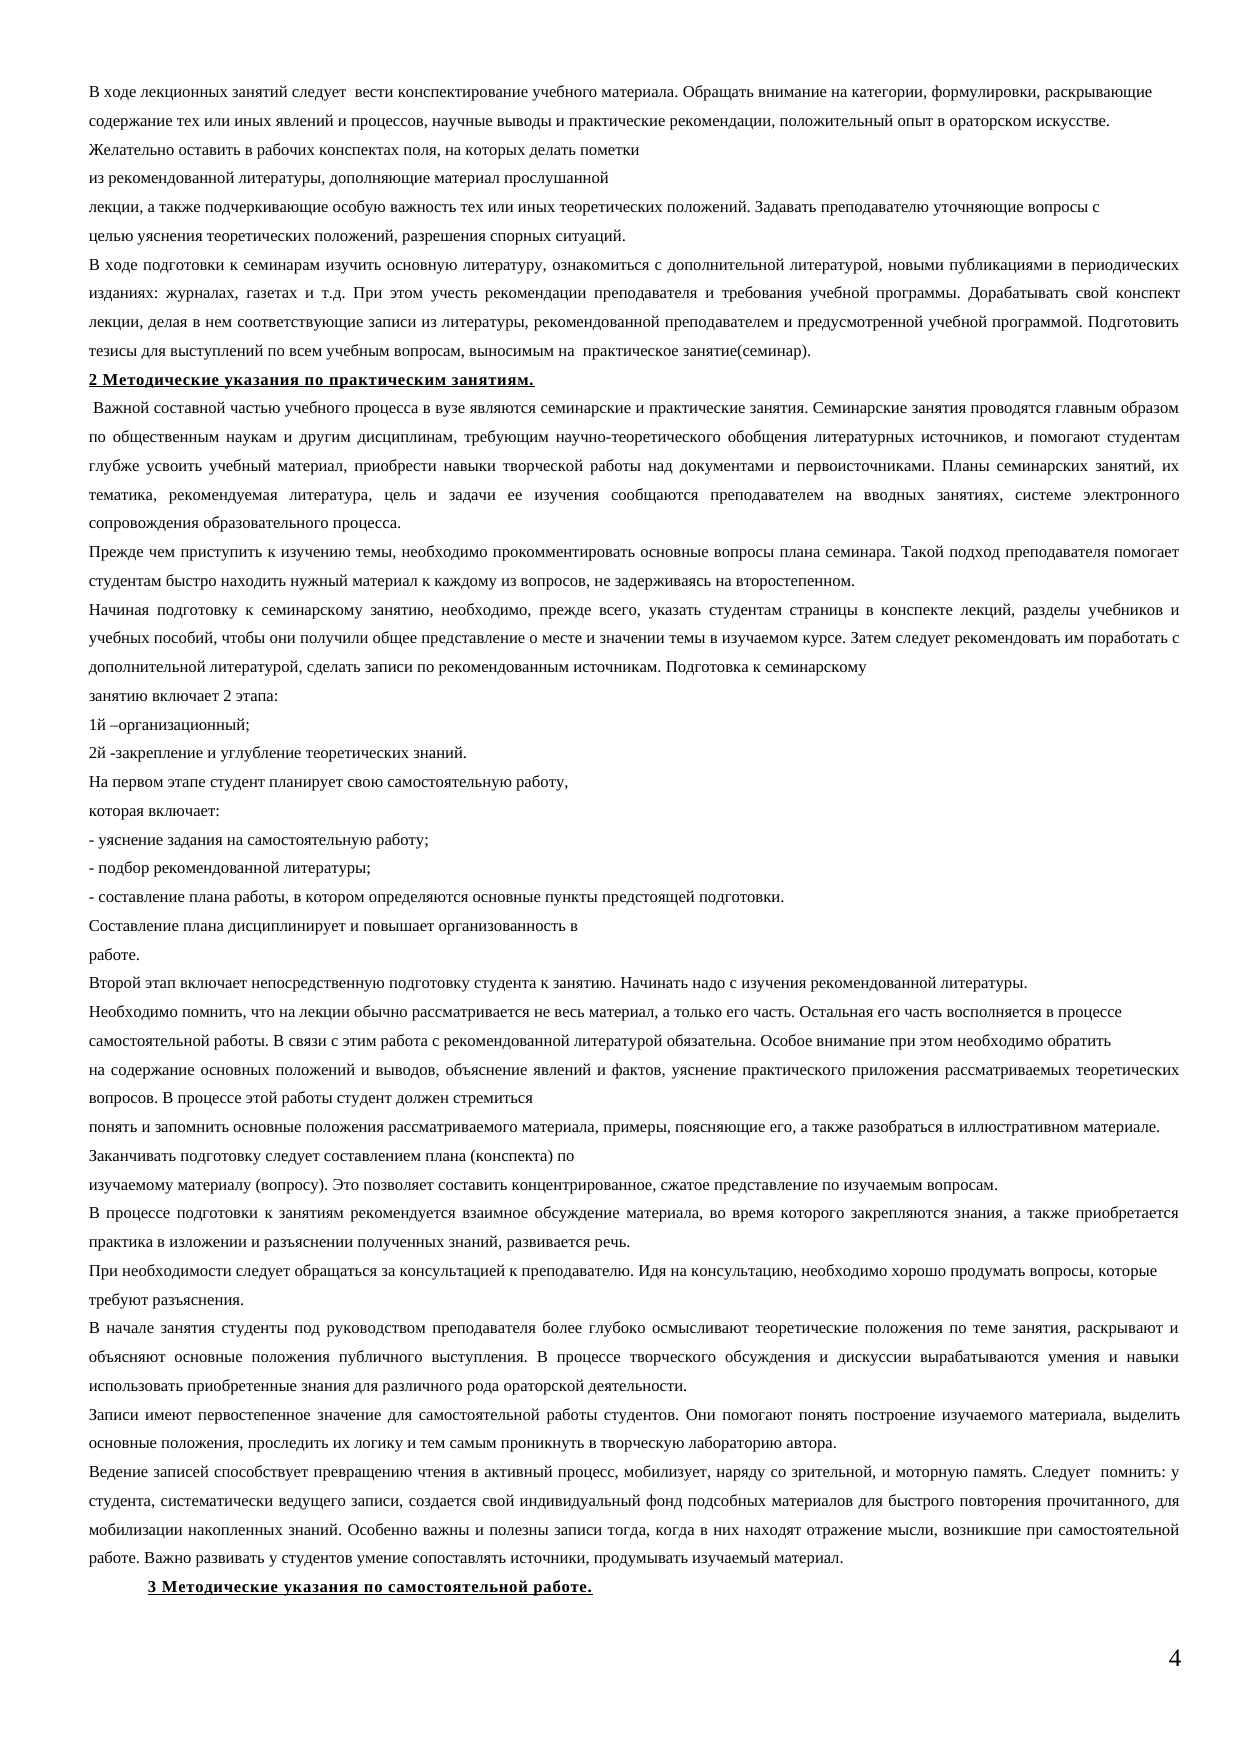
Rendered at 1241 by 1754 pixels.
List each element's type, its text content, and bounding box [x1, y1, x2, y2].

text - подбор рекомендованной литературы; [88, 858, 1181, 877]
text работе. [88, 944, 1181, 963]
text В начале занятия студенты под руководством преподавателя более глубоко осмысливают теоретические положения по теме занятия, раскрывают и объясняют основные положения публичного выступления. В процессе творческого обсуждения и дискуссии вырабатываются умения и навыки использовать приобретенные знания для различного рода ораторской деятельности. [88, 1318, 1181, 1395]
text - уяснение задания на самостоятельную работу; [88, 829, 1181, 848]
text которая включает: [88, 801, 1181, 820]
text лекции, а также подчеркивающие особую важность тех или иных теоретических положений. Задавать преподавателю уточняющие вопросы с [88, 197, 1181, 216]
text Необходимо помнить, что на лекции обычно рассматривается не весь материал, а только его часть. Остальная его часть восполняется в процессе [88, 1002, 1181, 1021]
text самостоятельной работы. В связи с этим работа с рекомендованной литературой обязательна. Особое внимание при этом необходимо обратить [88, 1031, 1181, 1050]
text требуют разъяснения. [88, 1289, 1181, 1308]
text Важной составной частью учебного процесса в вузе являются семинарские и практические занятия. Семинарские занятия проводятся главным образом по общественным наукам и другим дисциплинам, требующим научно-теоретического обобщения литературных источников, и помогают студентам глубже усвоить учебный материал, приобрести навыки творческой работы над документами и первоисточниками. Планы семинарских занятий, их тематика, рекомендуемая литература, цель и задачи ее изучения сообщаются преподавателем на вводных занятиях, системе электронного сопровождения образовательного процесса. [88, 398, 1181, 532]
text Второй этап включает непосредственную подготовку студента к занятию. Начинать надо с изучения рекомендованной литературы. [88, 973, 1181, 992]
text 2й -закрепление и углубление теоретических знаний. [88, 743, 1181, 762]
text На первом этапе студент планирует свою самостоятельную работу, [88, 772, 1181, 791]
text целью уяснения теоретических положений, разрешения спорных ситуаций. [88, 226, 1181, 245]
text Прежде чем приступить к изучению темы, необходимо прокомментировать основные вопросы плана семинара. Такой подход преподавателя помогает студентам быстро находить нужный материал к каждому из вопросов, не задерживаясь на второстепенном. [88, 542, 1181, 590]
text Ведение записей способствует превращению чтения в активный процесс, мобилизует, наряду со зрительной, и моторную память. Следует помнить: у студента, систематически ведущего записи, создается свой индивидуальный фонд подсобных материалов для быстрого повторения прочитанного, для мобилизации накопленных знаний. Особенно важны и полезны записи тогда, когда в них находят отражение мысли, возникшие при самостоятельной работе. Важно развивать у студентов умение сопоставлять источники, продумывать изучаемый материал. [88, 1462, 1181, 1567]
text Заканчивать подготовку следует составлением плана (конспекта) по [88, 1146, 1181, 1165]
text Начиная подготовку к семинарскому занятию, необходимо, прежде всего, указать студентам страницы в конспекте лекций, разделы учебников и учебных пособий, чтобы они получили общее представление о месте и значении темы в изучаемом курсе. Затем следует рекомендовать им поработать с дополнительной литературой, сделать записи по рекомендованным источникам. Подготовка к семинарскому [88, 599, 1181, 676]
text Желательно оставить в рабочих конспектах поля, на которых делать пометки [88, 139, 1181, 158]
text В ходе лекционных занятий следует вести конспектирование учебного материала. Обращать внимание на категории, формулировки, раскрывающие [88, 82, 1181, 101]
text В процессе подготовки к занятиям рекомендуется взаимное обсуждение материала, во время которого закрепляются знания, а также приобретается практика в изложении и разъяснении полученных знаний, развивается речь. [88, 1203, 1181, 1251]
text изучаемому материалу (вопросу). Это позволяет составить концентрированное, сжатое представление по изучаемым вопросам. [88, 1174, 1181, 1193]
text В ходе подготовки к семинарам изучить основную литературу, ознакомиться с дополнительной литературой, новыми публикациями в периодических изданиях: журналах, газетах и т.д. При этом учесть рекомендации преподавателя и требования учебной программы. Дорабатывать свой конспект лекции, делая в нем соответствующие записи из литературы, рекомендованной преподавателем и предусмотренной учебной программой. Подготовить тезисы для выступлений по всем учебным вопросам, выносимым на практическое занятие(семинар). [88, 254, 1181, 360]
text - составление плана работы, в котором определяются основные пункты предстоящей подготовки. [88, 887, 1181, 906]
text Записи имеют первостепенное значение для самостоятельной работы студентов. Они помогают понять построение изучаемого материала, выделить основные положения, проследить их логику и тем самым проникнуть в творческую лабораторию автора. [88, 1404, 1181, 1452]
text 1й –организационный; [88, 714, 1181, 733]
text из рекомендованной литературы, дополняющие материал прослушанной [88, 168, 1181, 187]
text занятию включает 2 этапа: [88, 686, 1181, 705]
text При необходимости следует обращаться за консультацией к преподавателю. Идя на консультацию, необходимо хорошо продумать вопросы, которые [88, 1261, 1181, 1280]
text содержание тех или иных явлений и процессов, научные выводы и практические рекомендации, положительный опыт в ораторском искусстве. [88, 111, 1181, 130]
text понять и запомнить основные положения рассматриваемого материала, примеры, поясняющие его, а также разобраться в иллюстративном материале. [88, 1117, 1181, 1136]
text 3 Методические указания по самостоятельной работе. [88, 1577, 1181, 1596]
text 2 Методические указания по практическим занятиям. [88, 369, 1181, 388]
text на содержание основных положений и выводов, объяснение явлений и фактов, уяснение практического приложения рассматриваемых теоретических вопросов. В процессе этой работы студент должен стремиться [88, 1059, 1181, 1107]
text Составление плана дисциплинирует и повышает организованность в [88, 916, 1181, 935]
